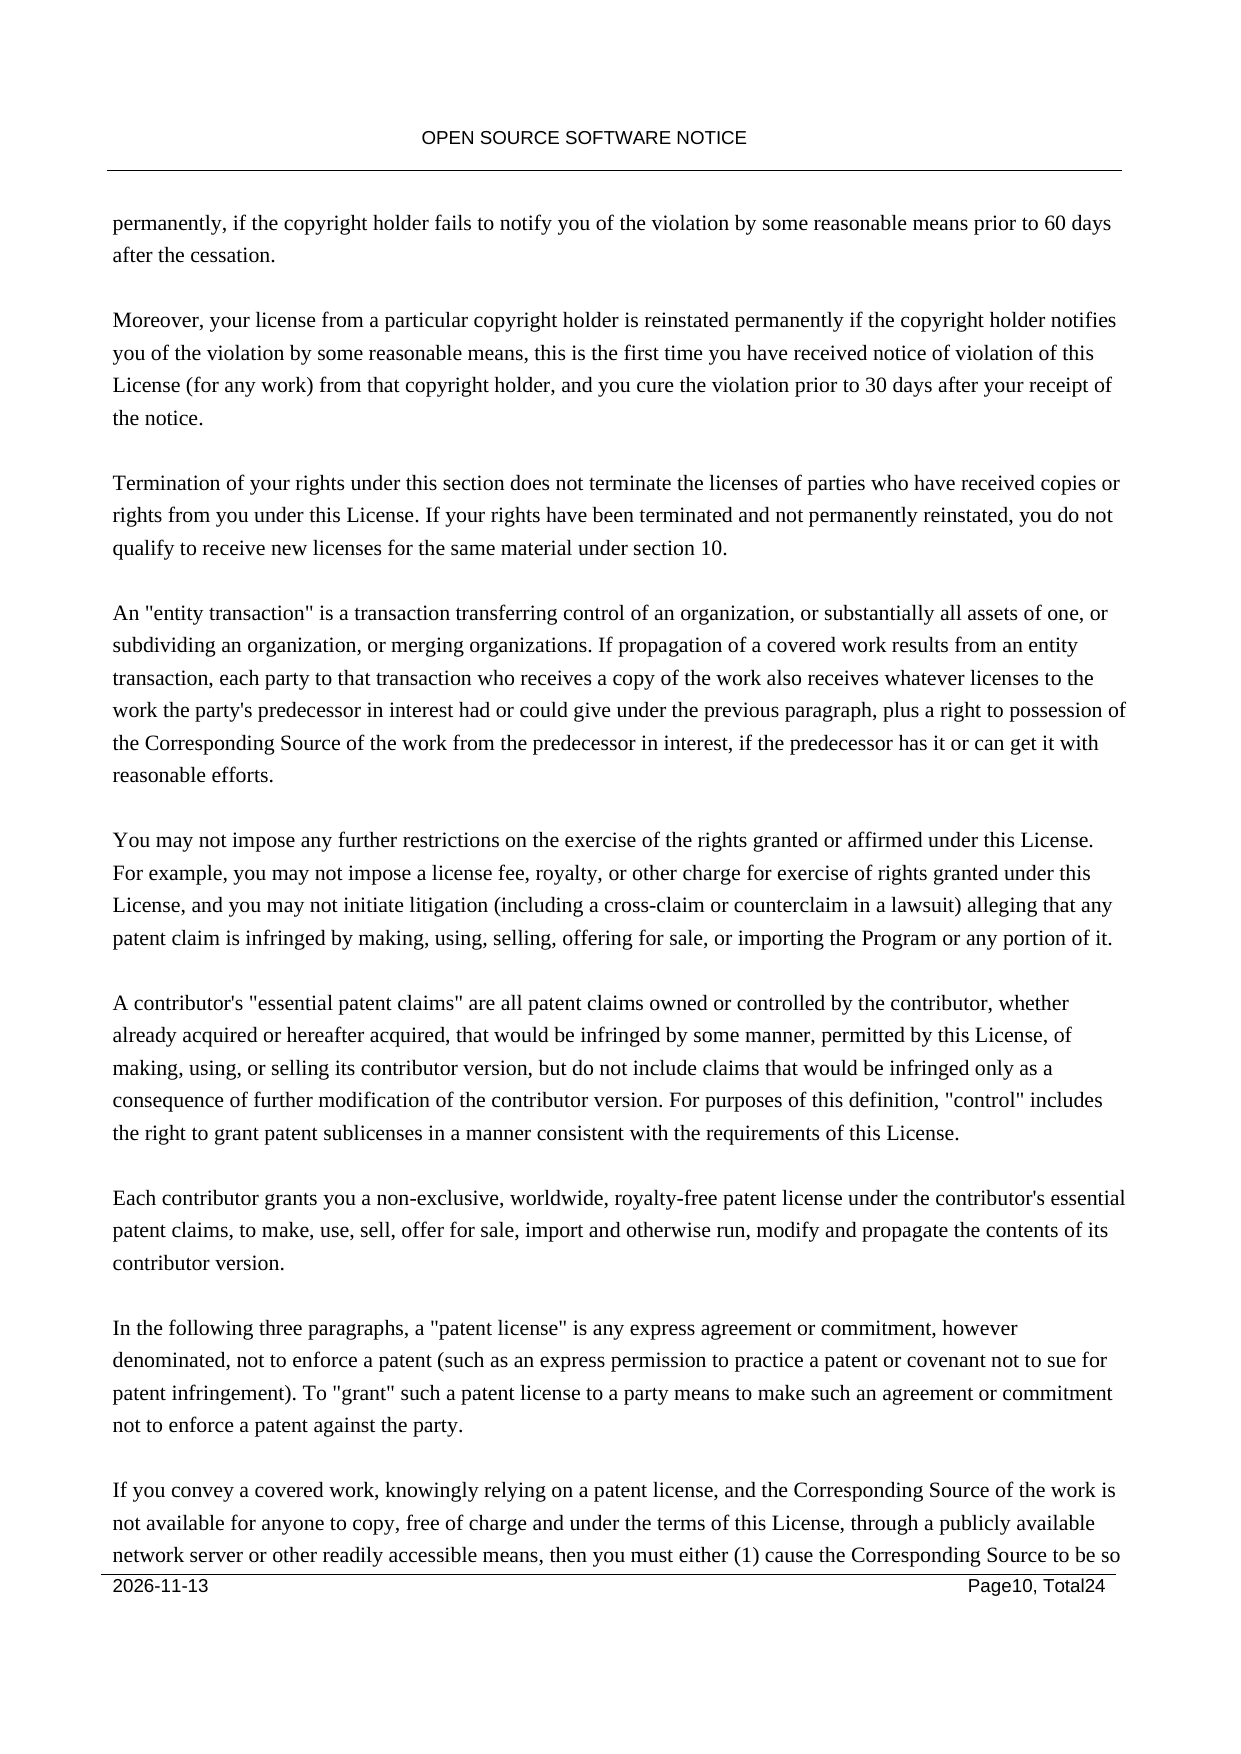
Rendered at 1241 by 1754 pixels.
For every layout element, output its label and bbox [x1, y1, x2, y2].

text [112, 206, 1128, 1571]
